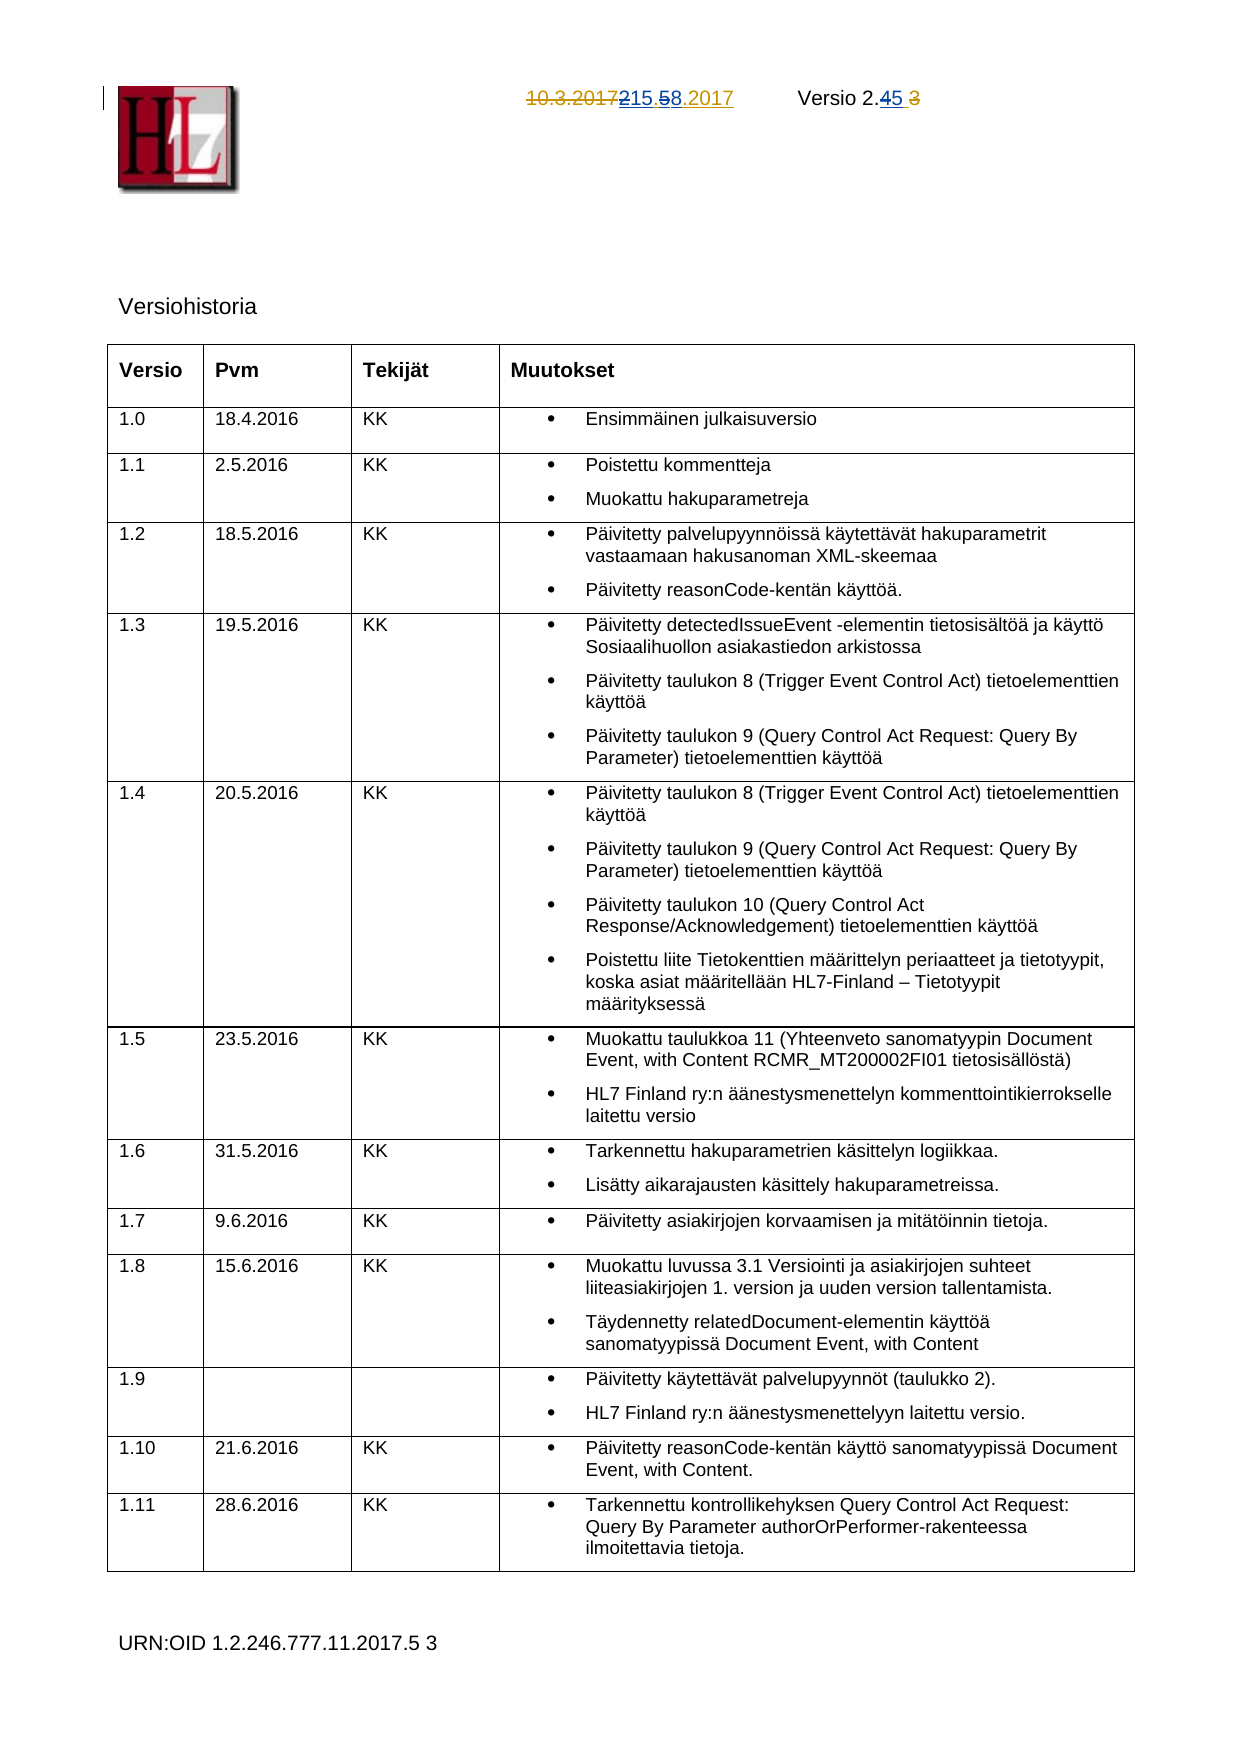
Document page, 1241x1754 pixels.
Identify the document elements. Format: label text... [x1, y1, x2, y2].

table_cell 20.5.2016 [204, 782, 351, 1026]
table_cell KK [352, 1255, 499, 1367]
picture [118, 86, 241, 194]
table_cell KK [352, 1494, 499, 1571]
table_cell 1.7 [108, 1209, 203, 1254]
table_cell KK [352, 523, 499, 613]
table_cell 31.5.2016 [204, 1140, 351, 1208]
table_cell Tarkennettu kontrollikehyksen Query Control Act Request: Query By Parameter authorOrPerformer-rakenteessa ilmoitettavia tietoja. [500, 1494, 1134, 1571]
table_cell 1.3 [108, 614, 203, 781]
table_cell [204, 1368, 351, 1436]
table_cell KK [352, 1437, 499, 1493]
table_cell Muokattu taulukkoa 11 (Yhteenveto sanomatyypin Document Event, with Content RCMR_MT200002FI01 tietosisällöstä) HL7 Finland ry:n äänestysmenettelyn kommenttointikierrokselle laitettu versio [500, 1028, 1134, 1139]
table_cell Poistettu kommentteja Muokattu hakuparametreja [500, 454, 1134, 522]
table_header Tekijät [352, 345, 499, 407]
table_header Versio [108, 345, 203, 407]
table_cell Ensimmäinen julkaisuversio [500, 408, 1134, 452]
table_cell Päivitetty käytettävät palvelupyynnöt (taulukko 2). HL7 Finland ry:n äänestysmenettelyyn laitettu versio. [500, 1368, 1134, 1436]
table_cell KK [352, 782, 499, 1026]
table_cell 18.5.2016 [204, 523, 351, 613]
table_cell 2.5.2016 [204, 454, 351, 522]
table_cell 1.4 [108, 782, 203, 1026]
table_cell KK [352, 614, 499, 781]
table_cell [352, 1368, 499, 1436]
table_cell 21.6.2016 [204, 1437, 351, 1493]
table_cell Päivitetty reasonCode-kentän käyttö sanomatyypissä Document Event, with Content. [500, 1437, 1134, 1493]
table_cell Muokattu luvussa 3.1 Versiointi ja asiakirjojen suhteet liiteasiakirjojen 1. version ja uuden version tallentamista. Täydennetty relatedDocument-elementin käyttöä sanomatyypissä Document Event, with Content [500, 1255, 1134, 1367]
table_header Muutokset [500, 345, 1134, 407]
table_cell KK [352, 1028, 499, 1139]
table_cell 18.4.2016 [204, 408, 351, 452]
table_cell Päivitetty asiakirjojen korvaamisen ja mitätöinnin tietoja. [500, 1209, 1134, 1254]
table_cell Päivitetty taulukon 8 (Trigger Event Control Act) tietoelementtien käyttöä Päivitetty taulukon 9 (Query Control Act Request: Query By Parameter) tietoelementtien käyttöä Päivitetty taulukon 10 (Query Control Act Response/Acknowledgement) tietoelementtien käyttöä Poistettu liite Tietokenttien määrittelyn periaatteet ja tietotyypit, koska asiat määritellään HL7-Finland – Tietotyypit määrityksessä [500, 782, 1134, 1026]
table_cell KK [352, 408, 499, 452]
table_cell 23.5.2016 [204, 1028, 351, 1139]
table_cell 1.8 [108, 1255, 203, 1367]
table_cell 15.6.2016 [204, 1255, 351, 1367]
table_cell KK [352, 1209, 499, 1254]
table_cell KK [352, 454, 499, 522]
table_cell 1.5 [108, 1028, 203, 1139]
table_cell 1.0 [108, 408, 203, 452]
table_cell 1.10 [108, 1437, 203, 1493]
table_cell 1.1 [108, 454, 203, 522]
text Versiohistoria [118, 293, 1122, 319]
table_cell Tarkennettu hakuparametrien käsittelyn logiikkaa. Lisätty aikarajausten käsittely hakuparametreissa. [500, 1140, 1134, 1208]
table_cell 19.5.2016 [204, 614, 351, 781]
table_cell 9.6.2016 [204, 1209, 351, 1254]
table_cell KK [352, 1140, 499, 1208]
table_cell 1.11 [108, 1494, 203, 1571]
table_cell 28.6.2016 [204, 1494, 351, 1571]
table_cell 1.6 [108, 1140, 203, 1208]
table_header Pvm [204, 345, 351, 407]
table_cell Päivitetty palvelupyynnöissä käytettävät hakuparametrit vastaamaan hakusanoman XML-skeemaa Päivitetty reasonCode-kentän käyttöä. [500, 523, 1134, 613]
table_cell 1.9 [108, 1368, 203, 1436]
table_cell Päivitetty detectedIssueEvent -elementin tietosisältöä ja käyttö Sosiaalihuollon asiakastiedon arkistossa Päivitetty taulukon 8 (Trigger Event Control Act) tietoelementtien käyttöä Päivitetty taulukon 9 (Query Control Act Request: Query By Parameter) tietoelementtien käyttöä [500, 614, 1134, 781]
table_cell 1.2 [108, 523, 203, 613]
